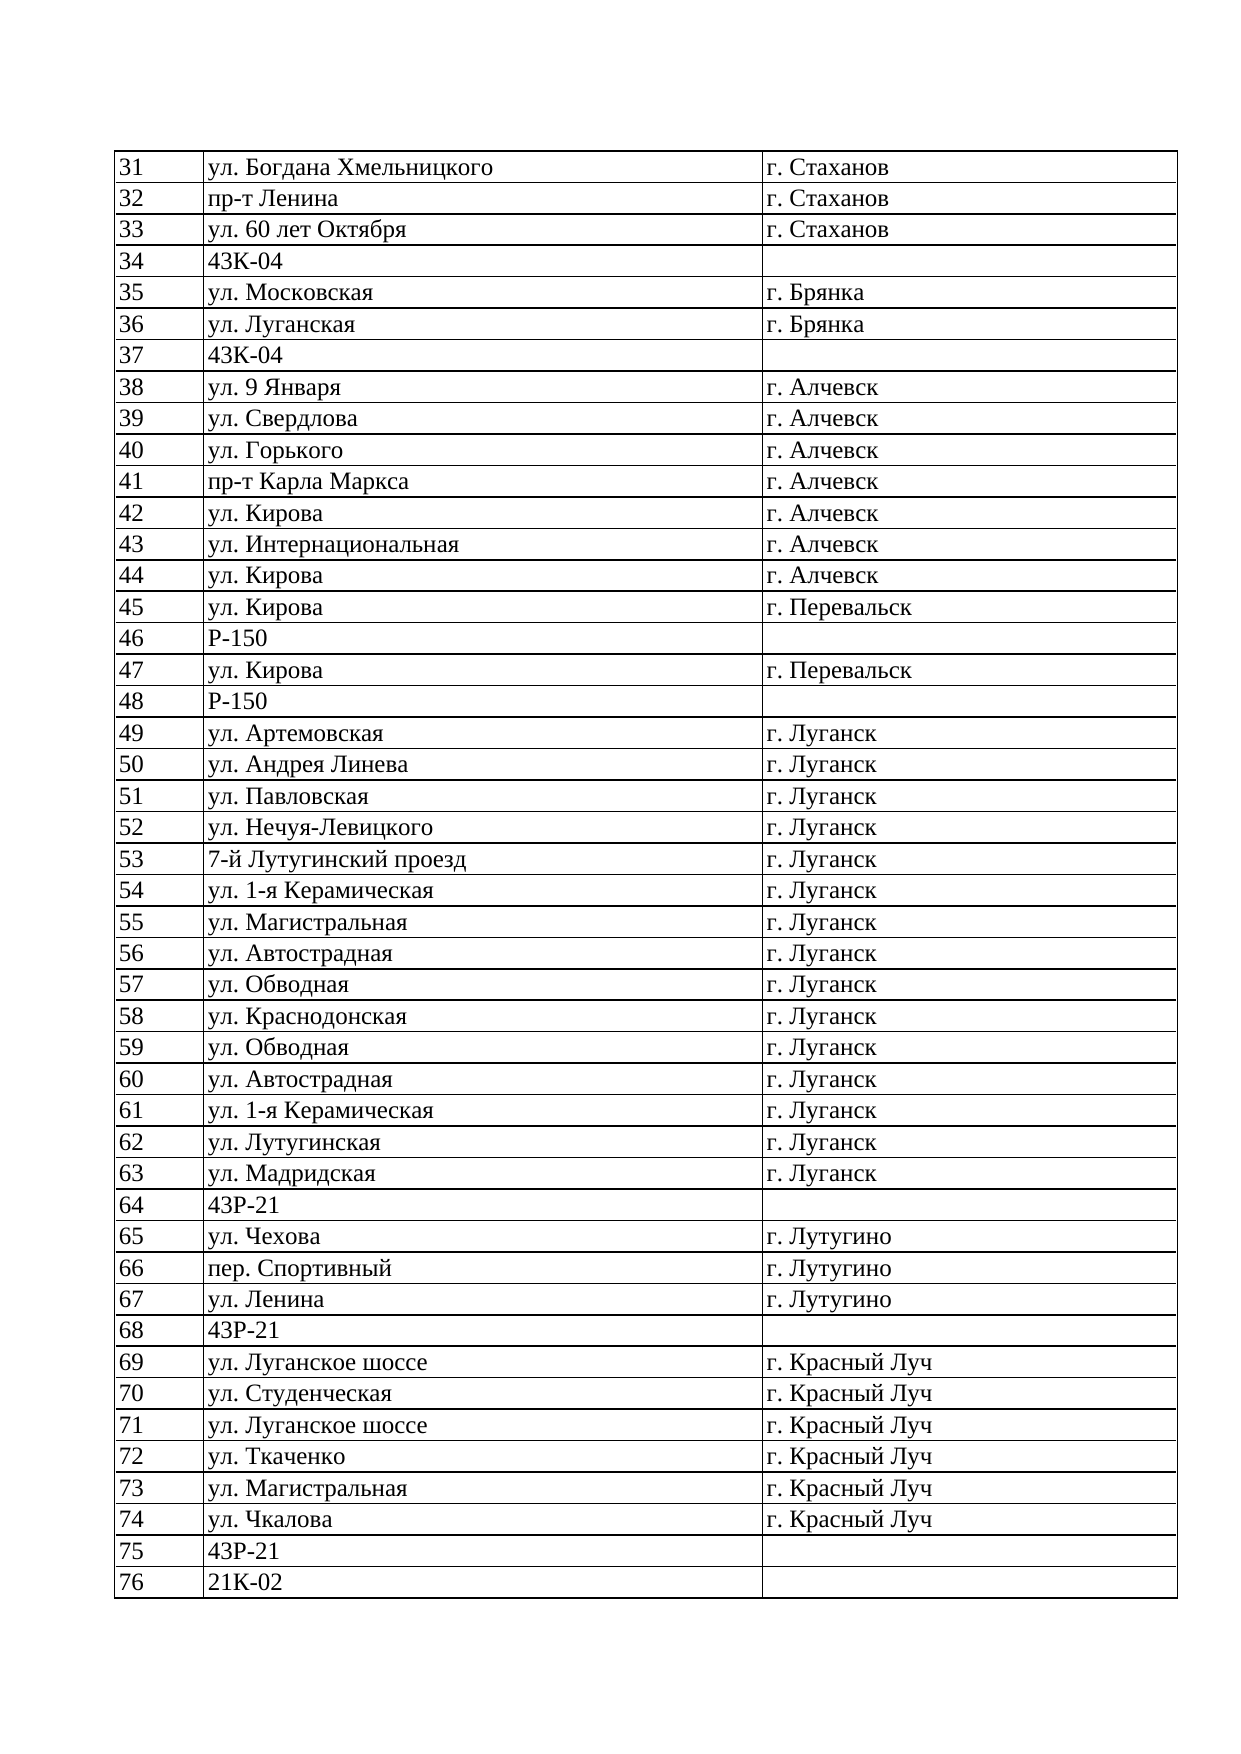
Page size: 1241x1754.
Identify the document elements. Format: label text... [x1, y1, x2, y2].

table_cell ул. 1-я Керамическая [204, 875, 762, 905]
table_cell 45 [115, 591, 203, 622]
table_cell 67 [115, 1284, 203, 1314]
table_cell 73 [115, 1472, 203, 1503]
table_cell ул. Чехова [204, 1221, 762, 1251]
table_cell ул. Автострадная [204, 938, 762, 968]
table_cell ул. Мадридская [204, 1158, 762, 1188]
table_cell г. Красный Луч [763, 1471, 1177, 1503]
table_cell г. Стаханов [763, 152, 1177, 181]
table_cell ул. Богдана Хмельницкого [204, 152, 762, 181]
table_cell г. Луганск [763, 1094, 1177, 1125]
table_cell 53 [115, 843, 203, 873]
table_cell г. Красный Луч [763, 1408, 1177, 1440]
table_cell 49 [115, 717, 203, 748]
table_cell ул. Кирова [204, 592, 762, 622]
table_cell 44 [115, 560, 203, 590]
table_cell 61 [115, 1095, 203, 1125]
table_cell ул. Луганская [204, 309, 762, 339]
table_cell 63 [115, 1158, 203, 1188]
table_cell г. Луганск [763, 905, 1177, 936]
table_cell ул. 60 лет Октября [204, 215, 762, 244]
table_cell 35 [115, 277, 203, 307]
table_cell 31 [115, 152, 203, 181]
table_cell г. Луганск [763, 1062, 1177, 1094]
table_cell ул. Лутугинская [204, 1127, 762, 1157]
table_cell ул. Павловская [204, 781, 762, 811]
table_cell 34 [115, 245, 203, 276]
table_cell ул. Интернациональная [204, 529, 762, 559]
table_cell [763, 622, 1177, 653]
table_cell г. Брянка [763, 307, 1177, 339]
table_cell г. Стаханов [763, 181, 1177, 213]
table_cell пер. Спортивный [204, 1253, 762, 1282]
table_cell г. Луганск [763, 716, 1177, 748]
table_cell г. Лутугино [763, 1251, 1177, 1282]
table_cell г. Луганск [763, 999, 1177, 1031]
table_cell 68 [115, 1315, 203, 1345]
table_cell [763, 1188, 1177, 1219]
table_cell ул. Ленина [204, 1284, 762, 1314]
table_cell ул. Краснодонская [204, 1001, 762, 1031]
table_cell г. Алчевск [763, 496, 1177, 527]
table_cell [763, 1314, 1177, 1345]
table_cell ул. Магистральная [204, 1473, 762, 1503]
table_cell ул. Луганское шоссе [204, 1410, 762, 1440]
table_cell [763, 339, 1177, 370]
table_cell 47 [115, 654, 203, 685]
table_cell 57 [115, 969, 203, 999]
table_cell 59 [115, 1032, 203, 1062]
table_cell ул. 9 Января [204, 372, 762, 402]
table_cell г. Красный Луч [763, 1345, 1177, 1377]
table_cell пр-т Карла Маркса [204, 466, 762, 496]
table_cell 42 [115, 497, 203, 527]
table_cell 54 [115, 875, 203, 905]
table_cell 32 [115, 183, 203, 213]
table_cell 33 [115, 214, 203, 244]
table_cell ул. Студенческая [204, 1378, 762, 1408]
table_cell [763, 685, 1177, 716]
table_cell 75 [115, 1535, 203, 1566]
table_cell 76 [115, 1567, 203, 1597]
table_cell ул. Кирова [204, 655, 762, 685]
table_cell ул. Магистральная [204, 907, 762, 936]
table_cell 66 [115, 1252, 203, 1282]
table_cell 43Р-21 [204, 1536, 762, 1566]
table_cell 71 [115, 1409, 203, 1440]
table_cell ул. Свердлова [204, 403, 762, 433]
table_cell 48 [115, 686, 203, 716]
table_cell пр-т Ленина [204, 183, 762, 213]
table_cell г. Луганск [763, 779, 1177, 811]
table_cell г. Лутугино [763, 1220, 1177, 1251]
table_cell г. Алчевск [763, 559, 1177, 590]
table_cell 7-й Лутугинский проезд [204, 844, 762, 873]
table_cell ул. Обводная [204, 1032, 762, 1062]
table_cell 43К-04 [204, 246, 762, 276]
table_cell 69 [115, 1346, 203, 1377]
table_cell 70 [115, 1378, 203, 1408]
table_cell Р-150 [204, 686, 762, 716]
table_cell ул. Обводная [204, 970, 762, 999]
table_cell г. Алчевск [763, 370, 1177, 402]
table_cell ул. Кирова [204, 498, 762, 527]
table_cell г. Луганск [763, 842, 1177, 873]
table_cell 50 [115, 749, 203, 779]
table_cell 43К-04 [204, 340, 762, 370]
table_cell г. Луганск [763, 874, 1177, 905]
table_cell г. Луганск [763, 968, 1177, 999]
table_cell 64 [115, 1189, 203, 1219]
table_cell ул. Андрея Линева [204, 749, 762, 779]
table_cell г. Луганск [763, 748, 1177, 779]
table_cell г. Алчевск [763, 528, 1177, 559]
table_cell 43Р-21 [204, 1316, 762, 1345]
table_cell 65 [115, 1221, 203, 1251]
table_cell 46 [115, 623, 203, 653]
table_cell Р-150 [204, 623, 762, 653]
table_cell 36 [115, 308, 203, 339]
table_cell г. Луганск [763, 1031, 1177, 1062]
table_cell 40 [115, 434, 203, 464]
table_cell г. Алчевск [763, 465, 1177, 496]
table_cell 52 [115, 812, 203, 842]
table_cell 56 [115, 938, 203, 968]
table_cell 21К-02 [204, 1567, 762, 1597]
table_cell ул. Ткаченко [204, 1441, 762, 1471]
table_cell [763, 244, 1177, 276]
table_cell 58 [115, 1000, 203, 1031]
table_cell ул. Чкалова [204, 1504, 762, 1534]
table_cell ул. Горького [204, 435, 762, 464]
table_cell 43 [115, 529, 203, 559]
table_cell г. Стаханов [763, 213, 1177, 244]
table_cell г. Перевальск [763, 653, 1177, 685]
table_cell 60 [115, 1063, 203, 1094]
table_cell г. Луганск [763, 811, 1177, 842]
table_cell г. Алчевск [763, 433, 1177, 464]
table_cell 38 [115, 371, 203, 402]
table_cell ул. Московская [204, 277, 762, 307]
table_cell 41 [115, 466, 203, 496]
table_cell г. Луганск [763, 1125, 1177, 1157]
table_cell ул. Луганское шоссе [204, 1347, 762, 1377]
table_cell г. Перевальск [763, 590, 1177, 622]
table_cell 62 [115, 1126, 203, 1157]
table_cell 39 [115, 403, 203, 433]
table_cell г. Лутугино [763, 1283, 1177, 1314]
table_cell 37 [115, 340, 203, 370]
table_cell г. Брянка [763, 276, 1177, 307]
table_cell 43Р-21 [204, 1190, 762, 1219]
table_cell 72 [115, 1441, 203, 1471]
table_cell ул. Артемовская [204, 718, 762, 748]
table_cell г. Красный Луч [763, 1440, 1177, 1471]
table_cell 55 [115, 906, 203, 936]
table_cell 51 [115, 780, 203, 811]
table_cell г. Луганск [763, 1157, 1177, 1188]
table_cell 74 [115, 1504, 203, 1534]
table_cell г. Красный Луч [763, 1377, 1177, 1408]
table_cell ул. 1-я Керамическая [204, 1095, 762, 1125]
table_cell ул. Нечуя-Левицкого [204, 812, 762, 842]
table_cell г. Красный Луч [763, 1503, 1177, 1534]
table_cell ул. Кирова [204, 561, 762, 590]
table_cell [763, 1534, 1177, 1566]
table_cell г. Луганск [763, 936, 1177, 968]
table_cell г. Алчевск [763, 402, 1177, 433]
table_cell [763, 1566, 1177, 1597]
table_cell ул. Автострадная [204, 1064, 762, 1094]
